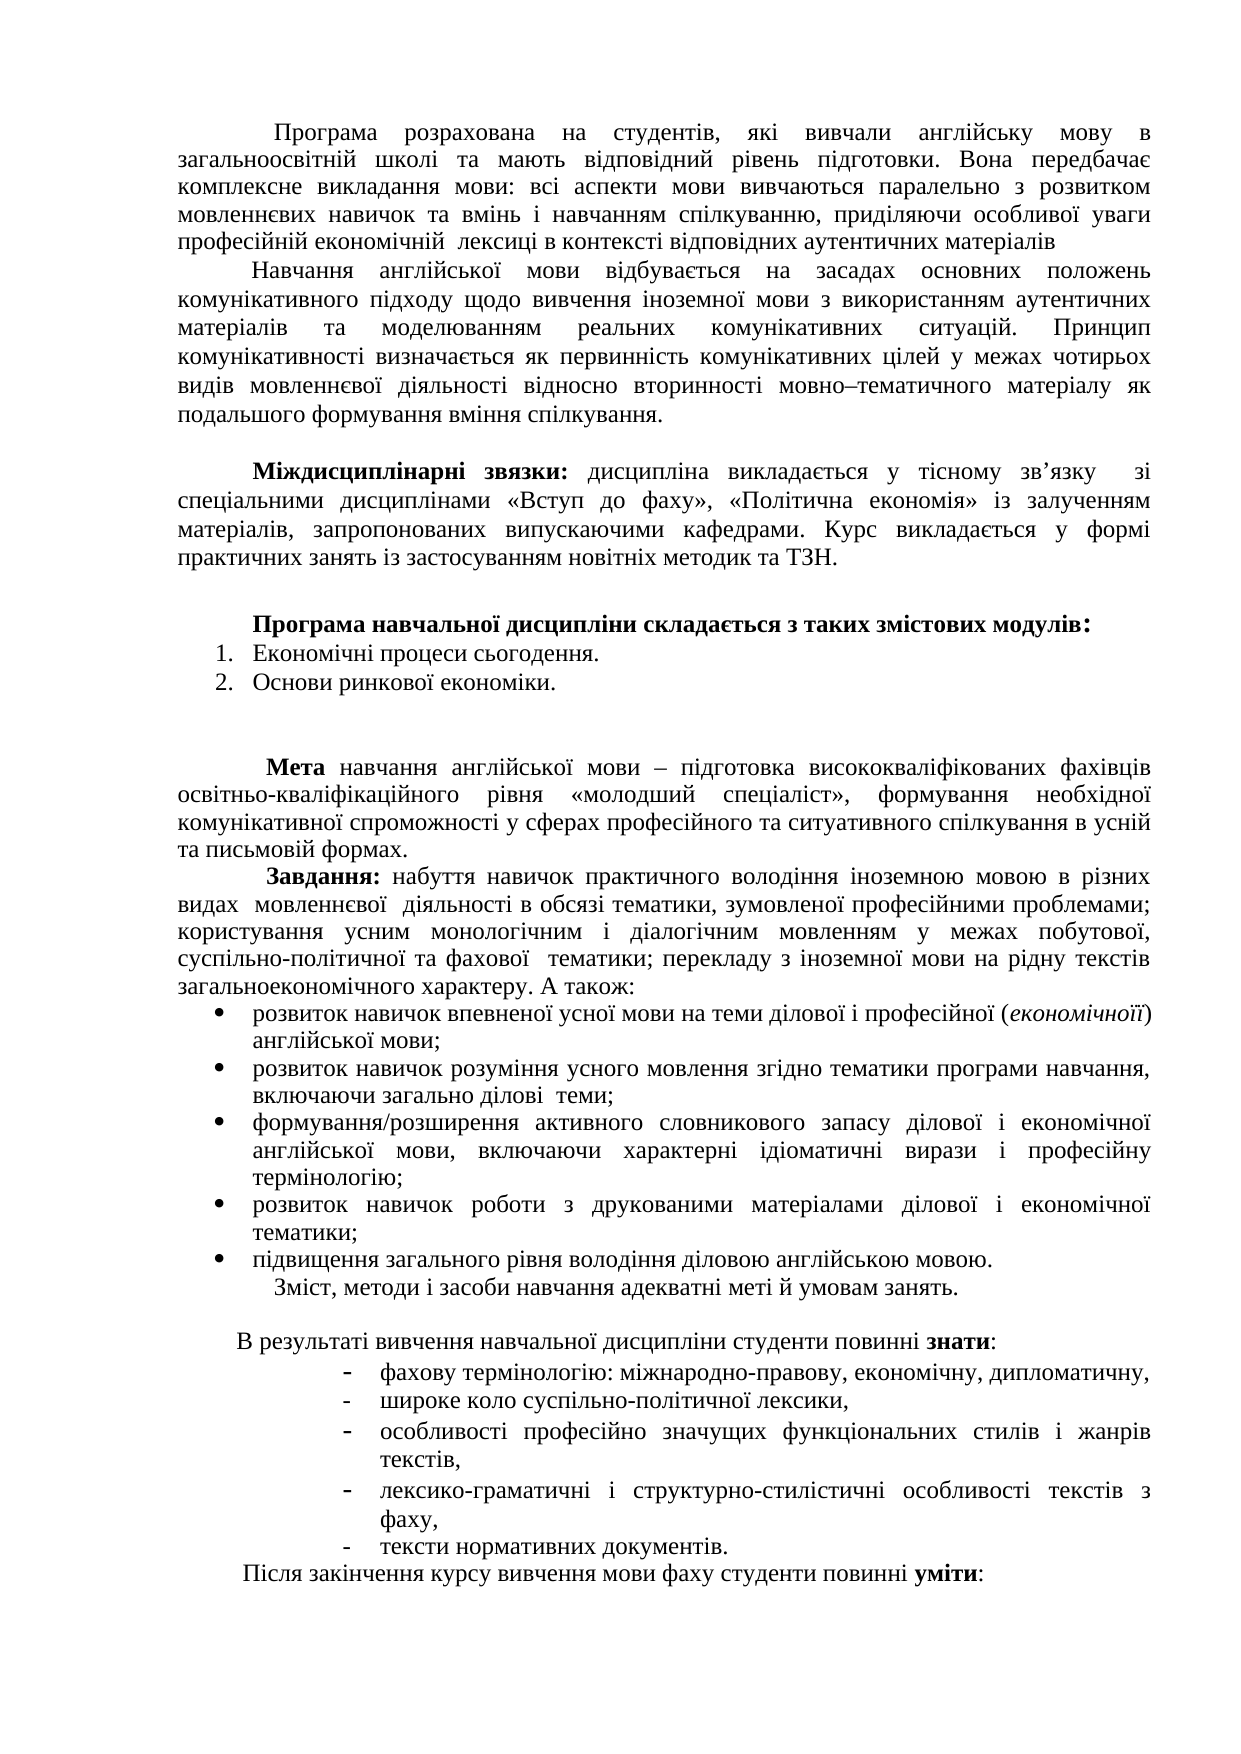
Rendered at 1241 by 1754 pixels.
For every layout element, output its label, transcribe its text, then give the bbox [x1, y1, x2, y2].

list розвиток навичок розуміння усного мовлення згідно тематики програми навчання, включаючи загально ділові теми; [215, 1054, 1152, 1109]
list розвиток навичок впевненої усної мови на теми ділової і професійної (економічноїї) англійської мови; [215, 1000, 1152, 1054]
list Зміст, методи і засоби навчання адекватні меті й умовам занять. [274, 1273, 1152, 1300]
list Економічні процеси сьогодення. [215, 638, 1152, 667]
list Завдання: набуття навичок практичного володіння іноземною мовою в різних видах мовленнєвої діяльності в обсязі тематики, зумовленої професійними проблемами; користування усним монологічним і діалогічним мовленням у межах побутової, суспільно-політичної та фахової тематики; перекладу з іноземної мови на рідну текстів загальноекономічного характеру. А також: [177, 863, 1152, 1000]
list тексти нормативних документів. [342, 1532, 1152, 1560]
list формування/розширення активного словникового запасу ділової і економічної англійської мови, включаючи характерні ідіоматичні вирази і професійну термінологію; [215, 1109, 1152, 1191]
text В результаті вивчення навчальної дисципліни студенти повинні знати: [236, 1328, 1152, 1355]
list широке коло суспільно-політичної лексики, [342, 1387, 1152, 1414]
list Основи ринкової економіки. [215, 667, 1152, 696]
list лексико-граматичні і структурно-стилістичні особливості текстів з фаху, [342, 1473, 1152, 1532]
text Після закінчення курсу вивчення мови фаху студенти повинні уміти: [236, 1560, 1152, 1587]
text Навчання англійської мови відбувається на засадах основних положень комунікативного підходу щодо вивчення іноземної мови з використанням аутентичних матеріалів та моделюванням реальних комунікативних ситуацій. Принцип комунікативності визначається як первинність комунікативних цілей у межах чотирьох видів мовленнєвої діяльності відносно вторинності мовно–тематичного матеріалу як подальшого формування вміння спілкування. [177, 255, 1152, 427]
list Мета навчання англійської мови – підготовка висококваліфікованих фахівців освітньо-кваліфікаційного рівня «молодший спеціаліст», формування необхідної комунікативної спроможності у сферах професійного та ситуативного спілкування в усній та письмовій формах. [177, 753, 1152, 863]
list Програма розрахована на студентів, які вивчали англійську мову в загальноосвітній школі та мають відповідний рівень підготовки. Вона передбачає комплексне викладання мови: всі аспекти мови вивчаються паралельно з розвитком мовленнєвих навичок та вмінь і навчанням спілкуванню, приділяючи особливої уваги професійній економічній лексиці в контексті відповідних аутентичних матеріалів [177, 118, 1152, 255]
list фахову термінологію: міжнародно-правову, економічну, дипломатичну, [342, 1355, 1152, 1387]
list розвиток навичок роботи з друкованими матеріалами ділової і економічної тематики; [215, 1191, 1152, 1246]
list особливості професійно значущих функціональних стилів і жанрів текстів, [342, 1414, 1152, 1473]
list підвищення загального рівня володіння діловою англійською мовою. [215, 1246, 1152, 1273]
text Програма навчальної дисципліни складається з таких змістових модулів: [177, 605, 1152, 638]
text Міждисциплінарні звязки: дисципліна викладається у тісному зв’язку зі спеціальними дисциплінами «Вступ до фаху», «Політична економія» із залученням матеріалів, запропонованих випускаючими кафедрами. Курс викладається у формі практичних занять із застосуванням новітніх методик та ТЗН. [177, 456, 1152, 571]
